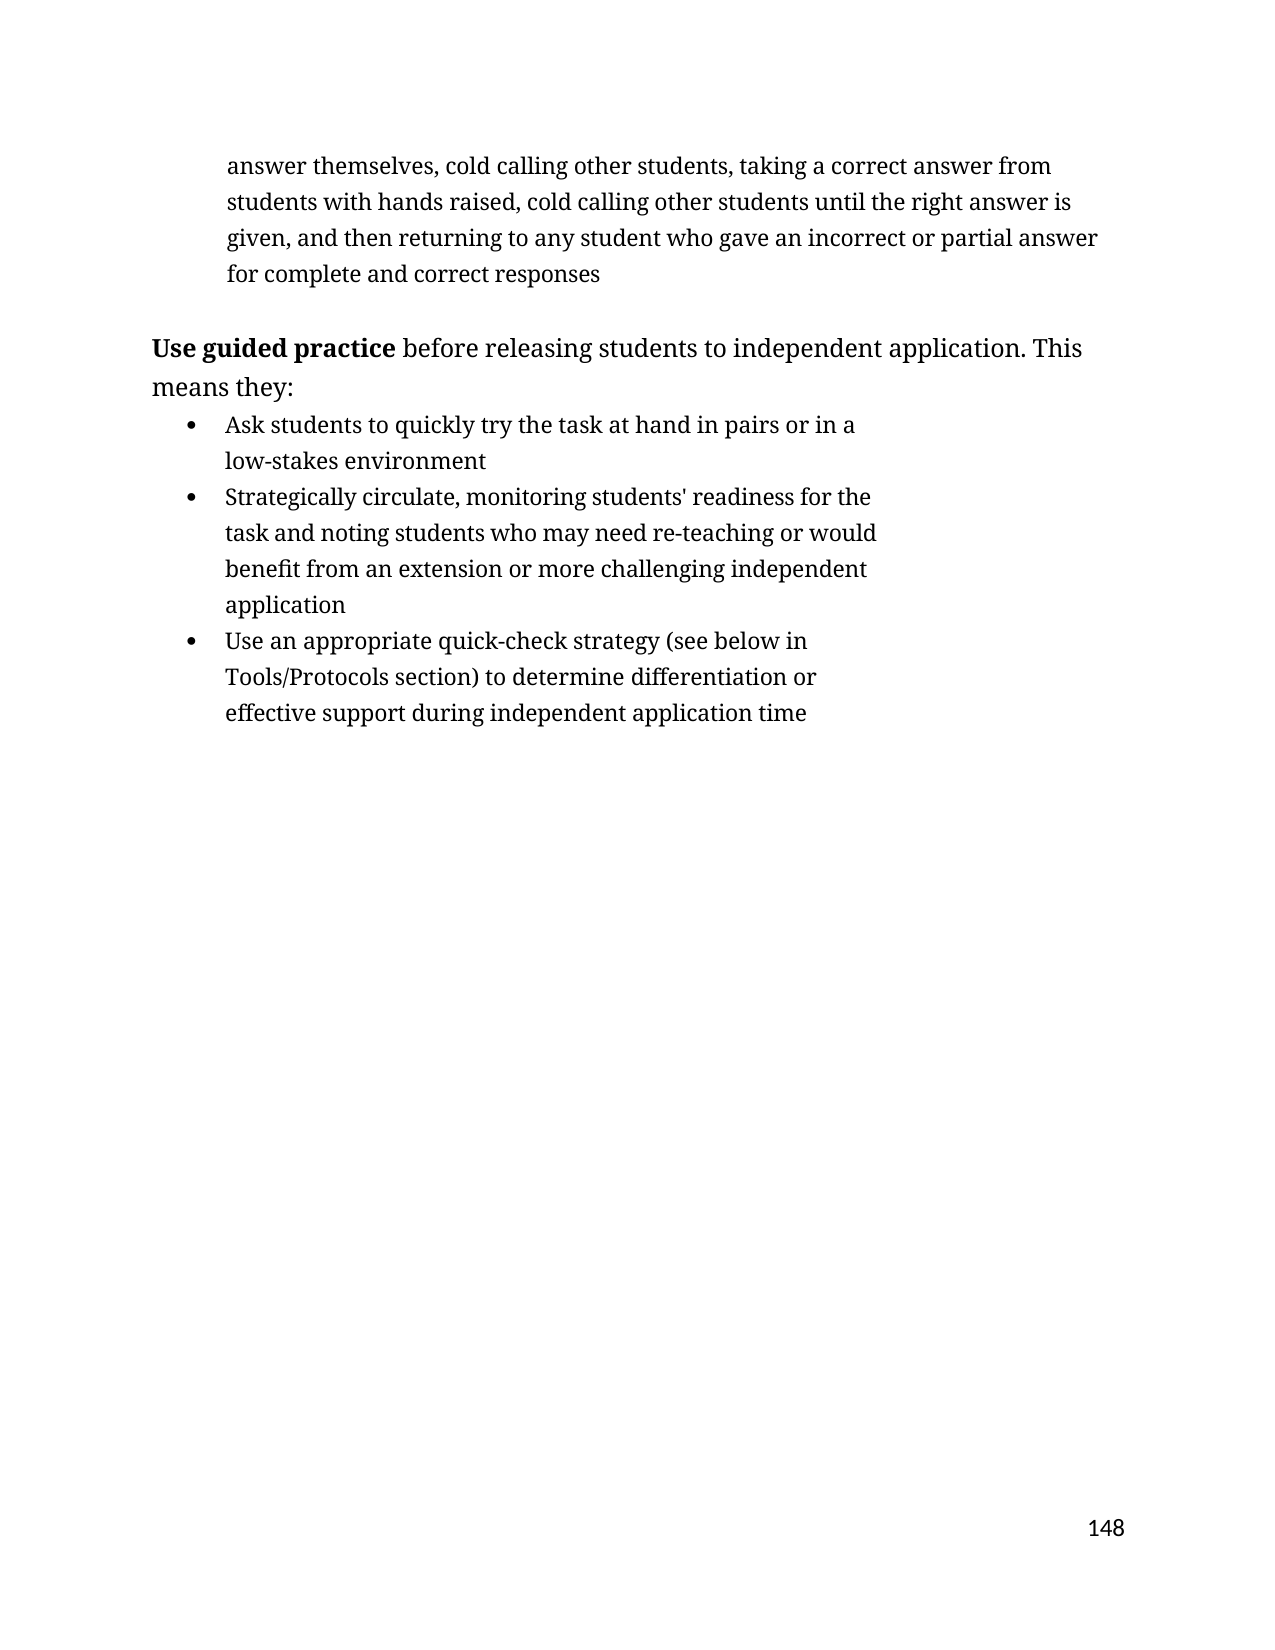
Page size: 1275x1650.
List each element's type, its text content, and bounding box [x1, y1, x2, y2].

text Use guided practice before releasing students to independent application. This means they: [152, 331, 1125, 404]
list Use an appropriate quick-check strategy (see below in Tools/Protocols section) to determine differentiation or effective support during independent application time [187, 625, 900, 728]
list Strategically circulate, monitoring students' readiness for the task and noting students who may need re-teaching or would benefit from an extension or more challenging independent application [187, 481, 900, 620]
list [189, 150, 1116, 289]
list Ask students to quickly try the task at hand in pairs or in a low-stakes environment [187, 409, 900, 476]
